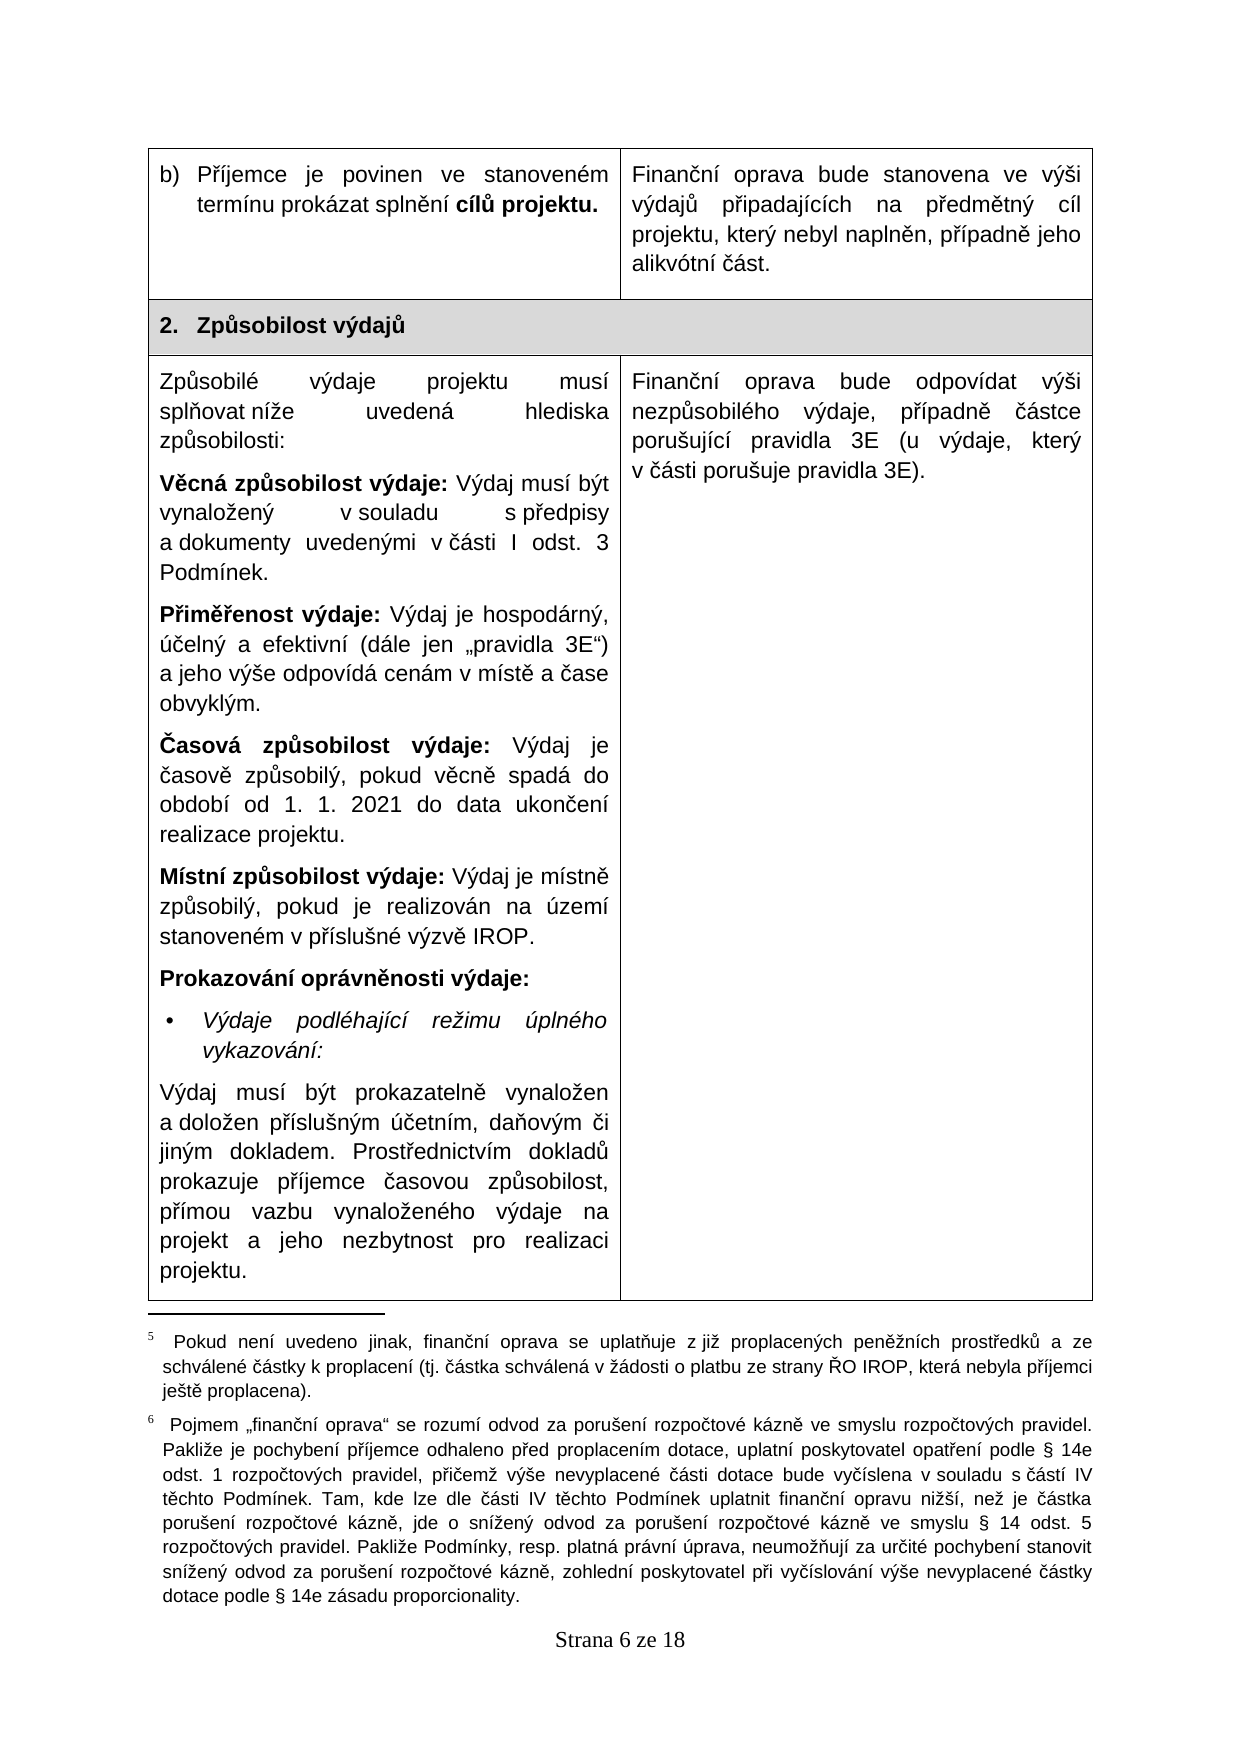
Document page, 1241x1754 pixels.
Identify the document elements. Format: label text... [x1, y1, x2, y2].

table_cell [149, 356, 620, 1299]
table_cell Příjemce je povinen ve stanoveném termínu prokázat splnění cílů projektu. [149, 149, 620, 298]
table_cell Finanční oprava bude stanovena ve výši výdajů připadajících na předmětný cíl projektu, který nebyl naplněn, případně jeho alikvótní část. [621, 149, 1092, 298]
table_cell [621, 356, 1092, 1299]
table_cell Způsobilost výdajů [149, 300, 1092, 354]
